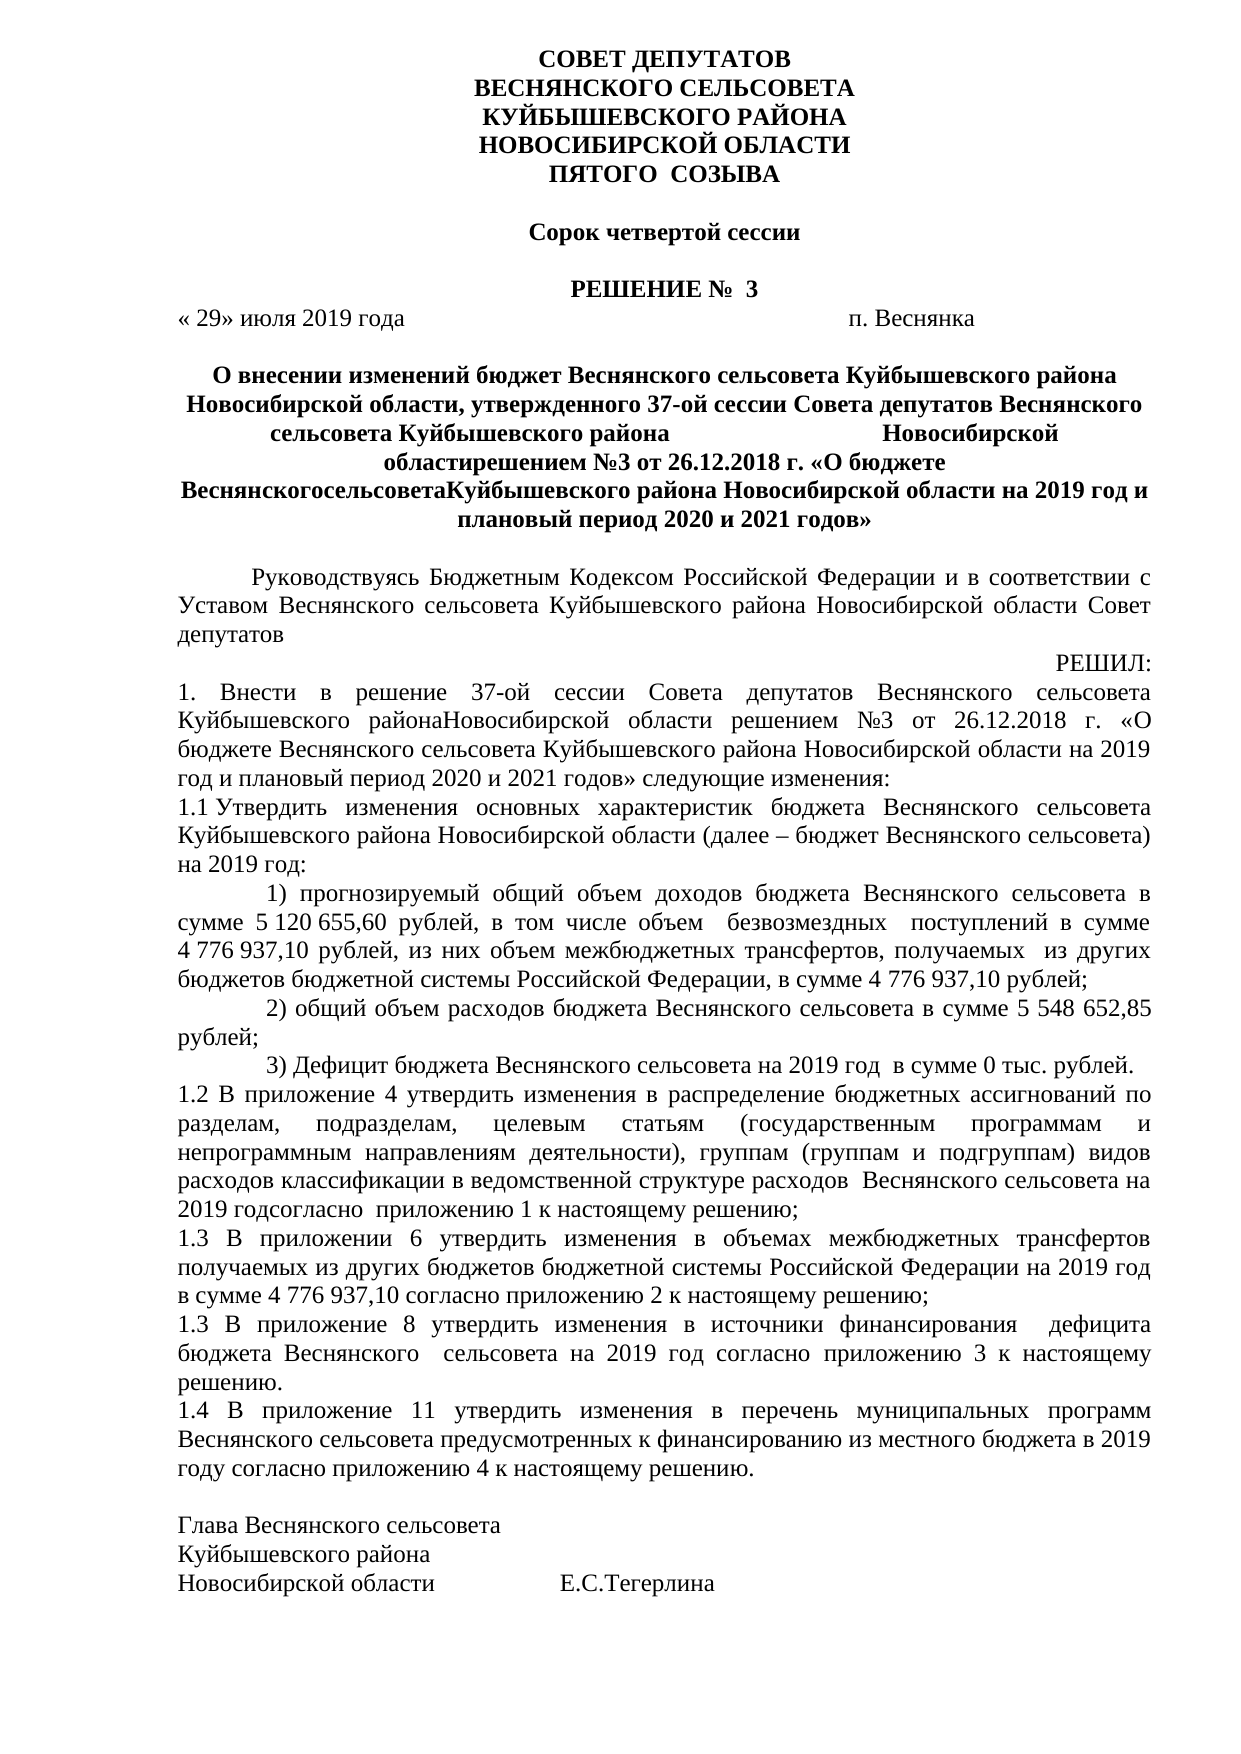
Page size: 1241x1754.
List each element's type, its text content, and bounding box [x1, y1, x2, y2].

text Куйбышевского района [177, 1539, 1152, 1568]
text « 29» июля 2019 года п. Веснянка [177, 303, 1152, 332]
text 1.2 В приложение 4 утвердить изменения в распределение бюджетных ассигнований по разделам, подразделам, целевым статьям (государственным программам и непрограммным направлениям деятельности), группам (группам и подгруппам) видов расходов классификации в ведомственной структуре расходов Веснянского сельсовета на 2019 годсогласно приложению 1 к настоящему решению; [177, 1079, 1152, 1223]
text ВЕСНЯНСКОГО СЕЛЬСОВЕТА [177, 73, 1152, 102]
text 1.3 В приложение 8 утвердить изменения в источники финансирования дефицита бюджета Веснянского сельсовета на 2019 год согласно приложению 3 к настоящему решению. [177, 1309, 1152, 1396]
text РЕШЕНИЕ № 3 [177, 274, 1152, 303]
text КУЙБЫШЕВСКОГО РАЙОНА [177, 102, 1152, 131]
text РЕШИЛ: 1. Внести в решение 37-ой сессии Совета депутатов Веснянского сельсовета Куйбышевского районаНовосибирской области решением №3 от 26.12.2018 г. «О бюджете Веснянского сельсовета Куйбышевского района Новосибирской области на 2019 год и плановый период 2020 и 2021 годов» следующие изменения: [177, 648, 1152, 792]
text Руководствуясь Бюджетным Кодексом Российской Федерации и в соответствии с Уставом Веснянского сельсовета Куйбышевского района Новосибирской области Совет депутатов [177, 562, 1152, 648]
text 2) общий объем расходов бюджета Веснянского сельсовета в сумме 5 548 652,85 рублей; [177, 993, 1152, 1051]
text СОВЕТ ДЕПУТАТОВ [177, 44, 1152, 73]
text Глава Веснянского сельсовета [177, 1511, 1152, 1539]
text О внесении изменений бюджет Веснянского сельсовета Куйбышевского района Новосибирской области, утвержденного 37-ой сессии Совета депутатов Веснянского сельсовета Куйбышевского района Новосибирской областирешением №3 от 26.12.2018 г. «О бюджете ВеснянскогосельсоветаКуйбышевского района Новосибирской области на 2019 год и плановый период 2020 и 2021 годов» [177, 361, 1152, 533]
text 1) прогнозируемый общий объем доходов бюджета Веснянского сельсовета в сумме 5 120 655,60 рублей, в том числе объем безвозмездных поступлений в сумме 4 776 937,10 рублей, из них объем межбюджетных трансфертов, получаемых из других бюджетов бюджетной системы Российской Федерации, в сумме 4 776 937,10 рублей; [177, 878, 1152, 993]
text 1.4 В приложение 11 утвердить изменения в перечень муниципальных программ Веснянского сельсовета предусмотренных к финансированию из местного бюджета в 2019 году согласно приложению 4 к настоящему решению. [177, 1396, 1152, 1482]
text 1.1 Утвердить изменения основных характеристик бюджета Веснянского сельсовета Куйбышевского района Новосибирской области (далее – бюджет Веснянского сельсовета) на 2019 год: [177, 792, 1152, 878]
text Новосибирской области Е.С.Тегерлина [177, 1568, 1152, 1597]
text НОВОСИБИРСКОЙ ОБЛАСТИ [177, 131, 1152, 159]
text Сорок четвертой сессии [177, 217, 1152, 246]
text ПЯТОГО СОЗЫВА [177, 159, 1152, 188]
text 1.3 В приложении 6 утвердить изменения в объемах межбюджетных трансфертов получаемых из других бюджетов бюджетной системы Российской Федерации на 2019 год в сумме 4 776 937,10 согласно приложению 2 к настоящему решению; [177, 1223, 1152, 1309]
text 3) Дефицит бюджета Веснянского сельсовета на 2019 год в сумме 0 тыс. рублей. [177, 1051, 1152, 1079]
